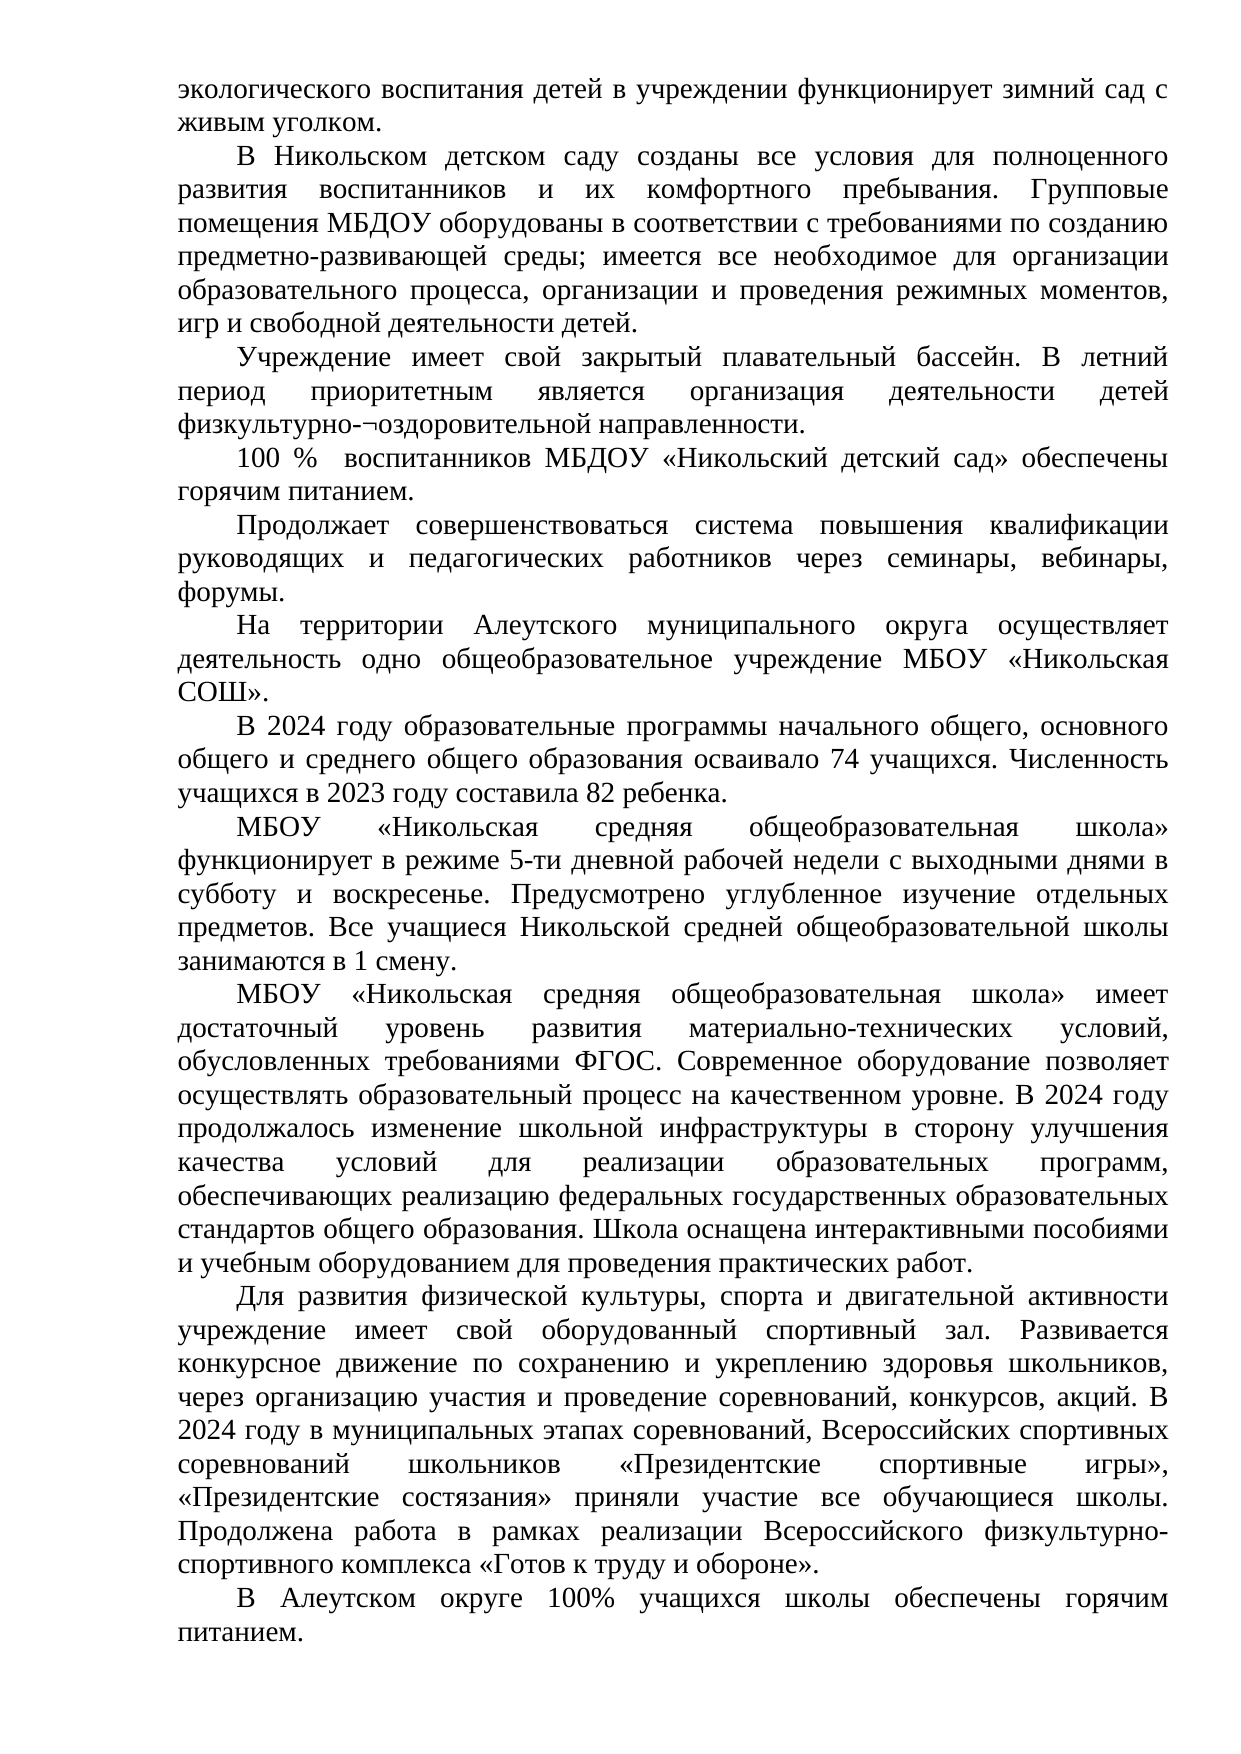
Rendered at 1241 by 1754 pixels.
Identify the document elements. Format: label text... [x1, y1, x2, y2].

text Учреждение имеет свой закрытый плавательный бассейн. В летний период приоритетным является организация деятельности детей физкультурно-¬оздоровительной направленности. [177, 339, 1169, 440]
text МБОУ «Никольская средняя общеобразовательная школа» имеет достаточный уровень развития материально-технических условий, обусловленных требованиями ФГОС. Современное оборудование позволяет осуществлять образовательный процесс на качественном уровне. В 2024 году продолжалось изменение школьной инфраструктуры в сторону улучшения качества условий для реализации образовательных программ, обеспечивающих реализацию федеральных государственных образовательных стандартов общего образования. Школа оснащена интерактивными пособиями и учебным оборудованием для проведения практических работ. [177, 976, 1169, 1278]
text На территории Алеутского муниципального округа осуществляет деятельность одно общеобразовательное учреждение МБОУ «Никольская СОШ». [177, 607, 1169, 708]
text Продолжает совершенствоваться система повышения квалификации руководящих и педагогических работников через семинары, вебинары, форумы. [177, 507, 1169, 607]
text В 2024 году образовательные программы начального общего, основного общего и среднего общего образования осваивало 74 учащихся. Численность учащихся в 2023 году составила 82 ребенка. [177, 708, 1169, 809]
text В Алеутском округе 100% учащихся школы обеспечены горячим питанием. [177, 1580, 1169, 1647]
text Для развития физической культуры, спорта и двигательной активности учреждение имеет свой оборудованный спортивный зал. Развивается конкурсное движение по сохранению и укреплению здоровья школьников, через организацию участия и проведение соревнований, конкурсов, акций. В 2024 году в муниципальных этапах соревнований, Всероссийских спортивных соревнований школьников «Президентские спортивные игры», «Президентские состязания» приняли участие все обучающиеся школы. Продолжена работа в рамках реализации Всероссийского физкультурно-спортивного комплекса «Готов к труду и обороне». [177, 1278, 1169, 1580]
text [177, 71, 1169, 138]
text 100 % воспитанников МБДОУ «Никольский детский сад» обеспечены горячим питанием. [177, 440, 1169, 507]
text В Никольском детском саду созданы все условия для полноценного развития воспитанников и их комфортного пребывания. Групповые помещения МБДОУ оборудованы в соответствии с требованиями по созданию предметно-развивающей среды; имеется все необходимое для организации образовательного процесса, организации и проведения режимных моментов, игр и свободной деятельности детей. [177, 138, 1169, 339]
text МБОУ «Никольская средняя общеобразовательная школа» функционирует в режиме 5-ти дневной рабочей недели с выходными днями в субботу и воскресенье. Предусмотрено углубленное изучение отдельных предметов. Все учащиеся Никольской средней общеобразовательной школы занимаются в 1 смену. [177, 809, 1169, 976]
